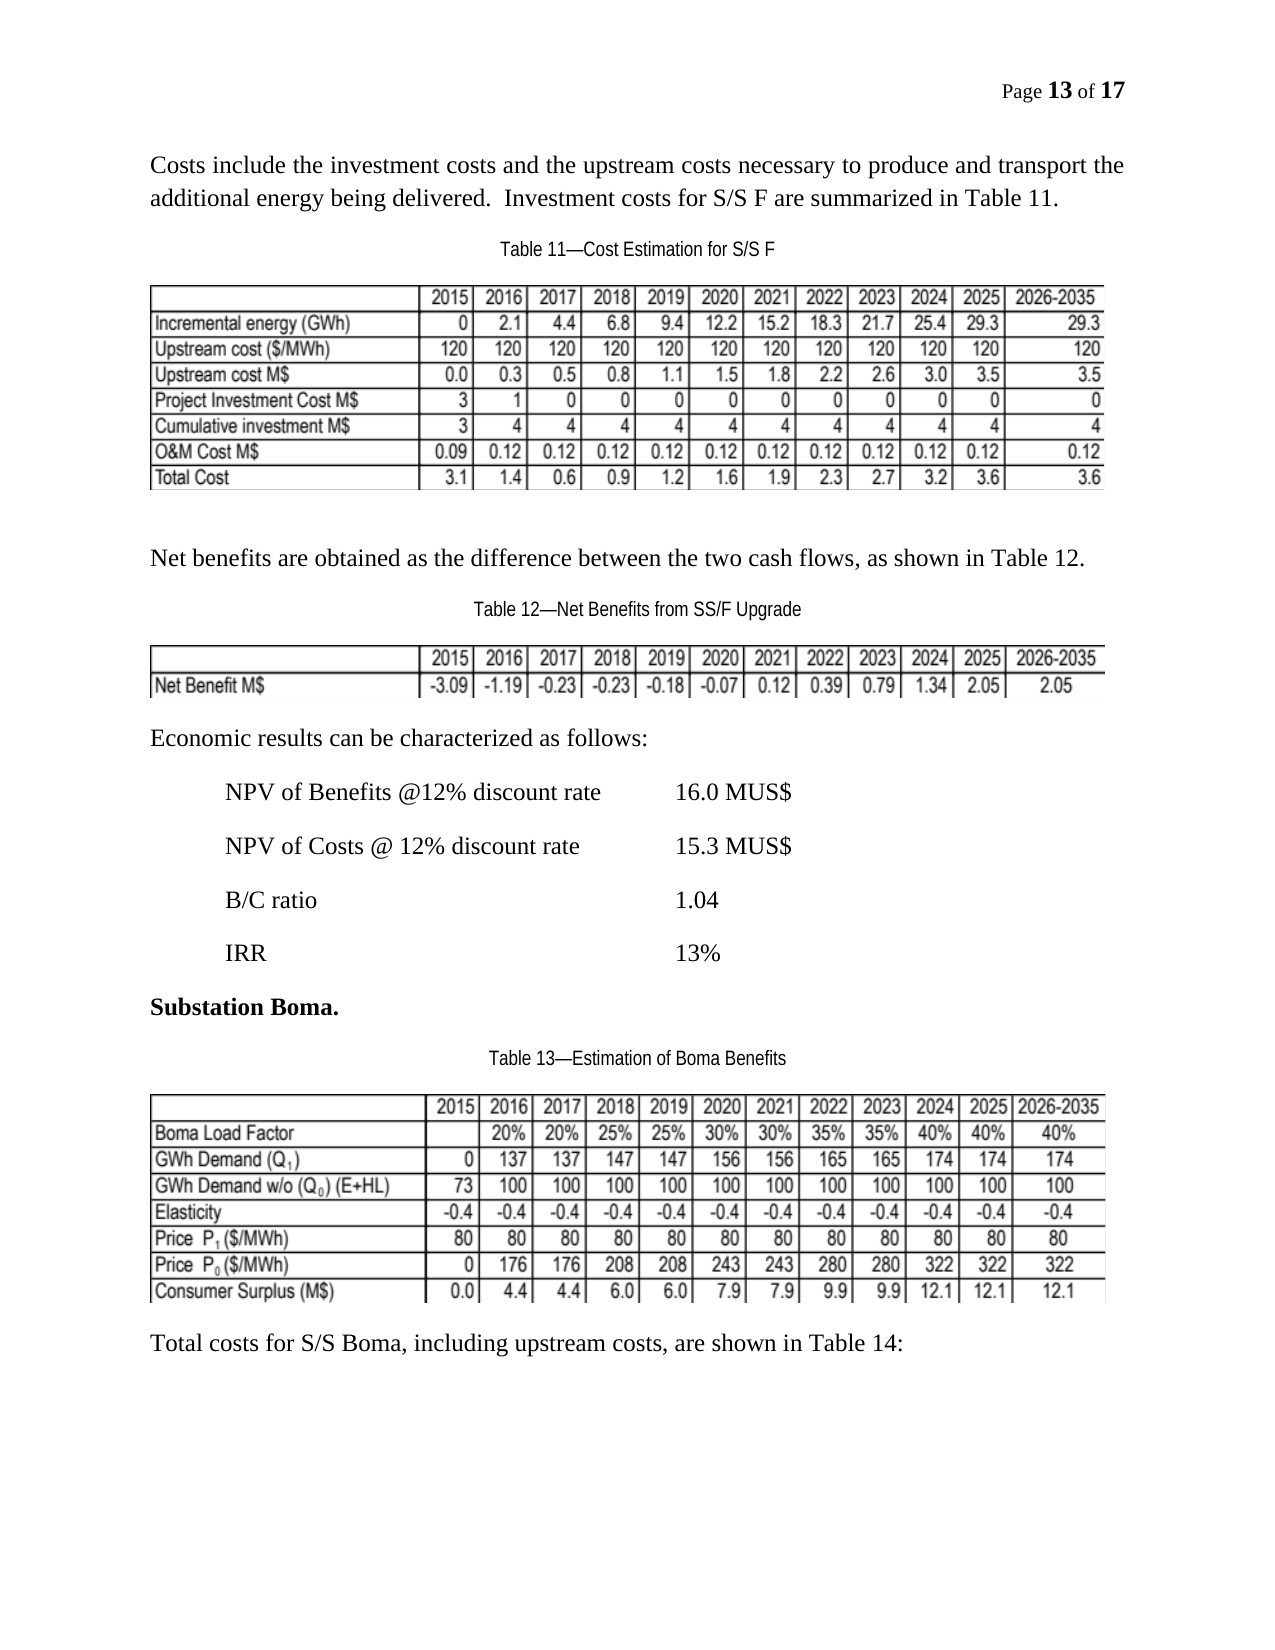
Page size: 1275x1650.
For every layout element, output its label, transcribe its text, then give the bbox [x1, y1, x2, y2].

text Net benefits are obtained as the difference between the two cash flows, as shown in Table 12. [150, 543, 1125, 572]
text Economic results can be characterized as follows: [150, 723, 1125, 752]
text Table 12—Net Benefits from SS/F Upgrade [150, 597, 1125, 621]
text Costs include the investment costs and the upstream costs necessary to produce and transport the additional energy being delivered. Investment costs for S/S F are summarized in Table 11. [150, 150, 1125, 212]
text IRR 13% [150, 938, 1125, 967]
text Table 13—Estimation of Boma Benefits [150, 1046, 1125, 1070]
text B/C ratio 1.04 [150, 885, 1125, 913]
text NPV of Benefits @12% discount rate 16.0 MUS$ [150, 777, 1125, 806]
text Total costs for S/S Boma, including upstream costs, are shown in Table 14: [150, 1328, 1125, 1356]
text NPV of Costs @ 12% discount rate 15.3 MUS$ [150, 831, 1125, 859]
text Substation Boma. [150, 992, 1125, 1021]
text Table 11—Cost Estimation for S/S F [150, 237, 1125, 261]
